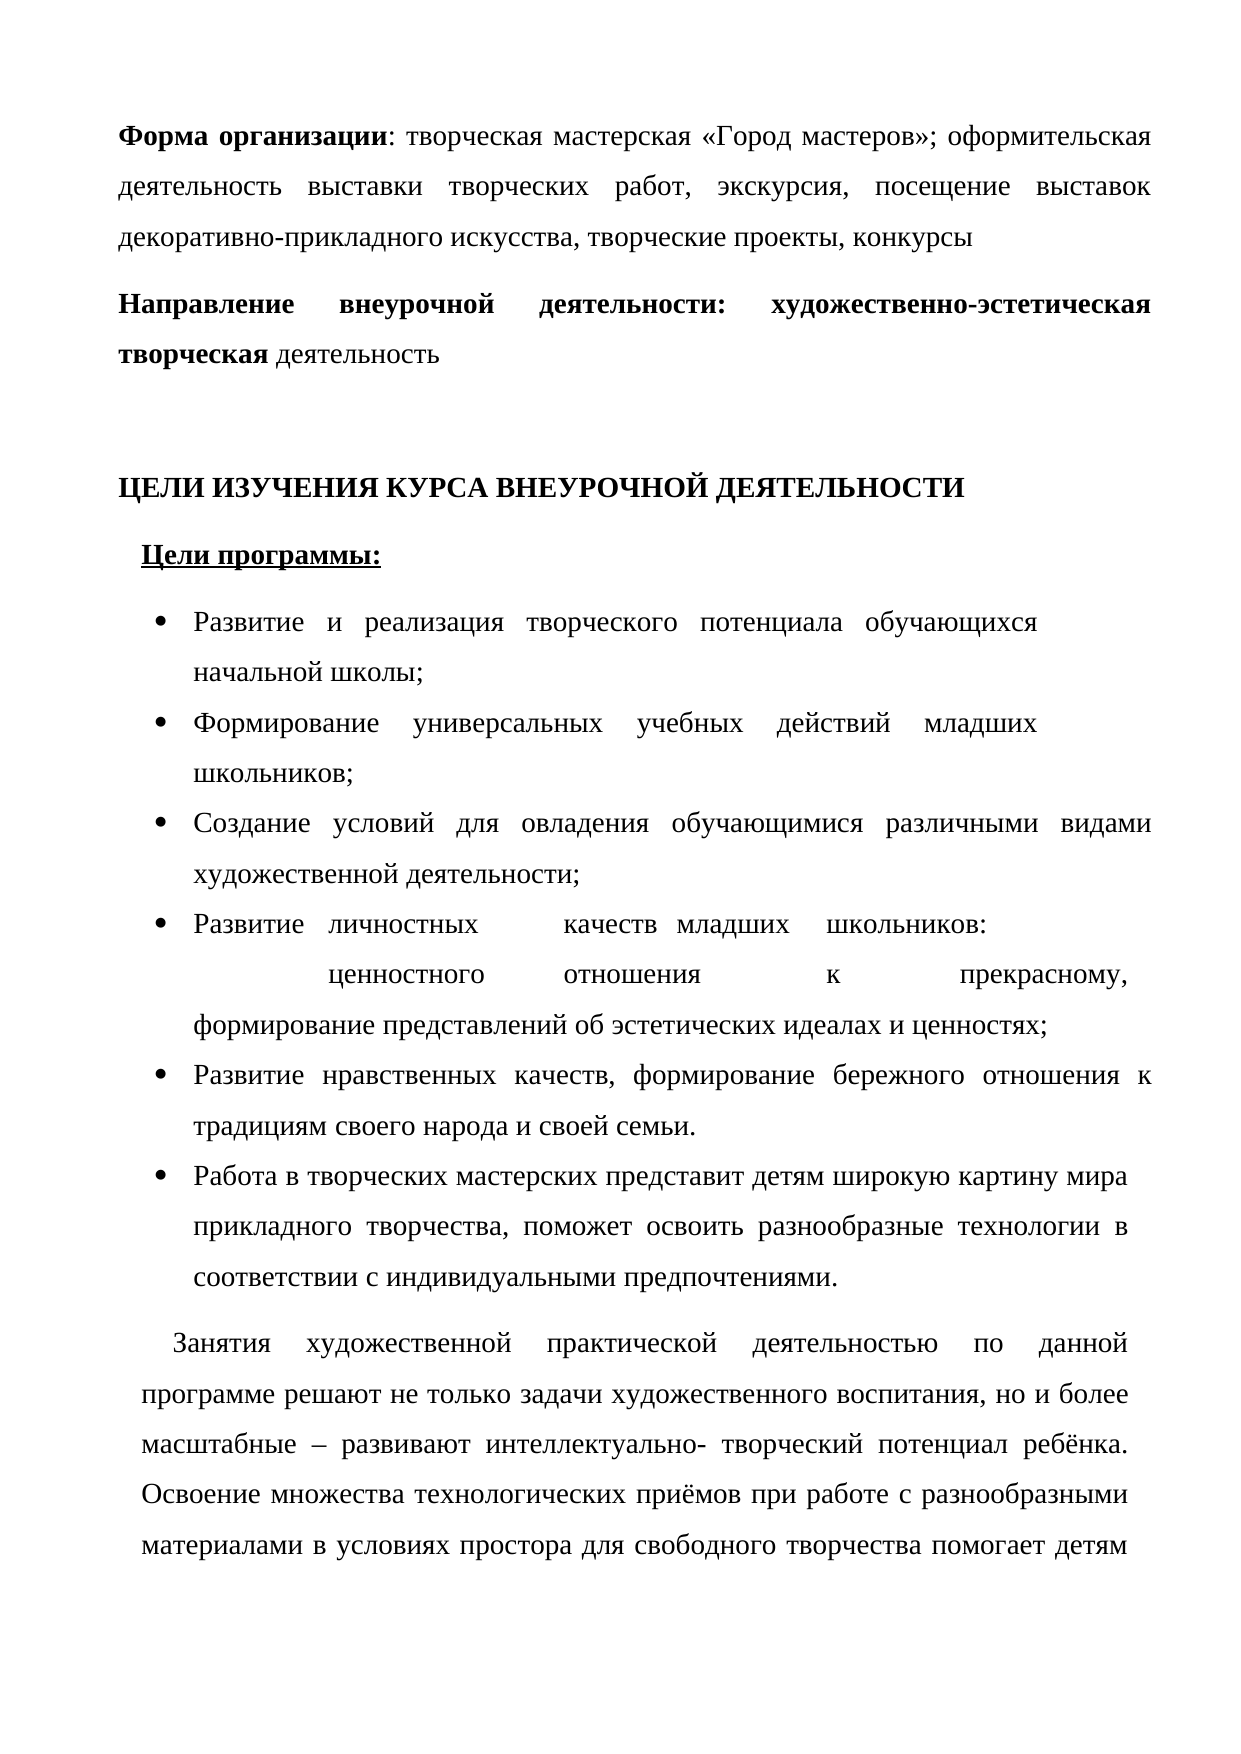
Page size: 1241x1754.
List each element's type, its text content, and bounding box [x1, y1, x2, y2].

list Формирование универсальных учебных действий младших школьников; [156, 705, 1037, 789]
list Развитие нравственных качеств, формирование бережного отношения к традициям своего народа и своей семьи. [156, 1057, 1152, 1141]
text Форма организации: творческая мастерская «Город мастеров»; оформительская деятельность выставки творческих работ, экскурсия, посещение выставок декоративно-прикладного искусства, творческие проекты, конкурсы [118, 118, 1152, 252]
list Создание условий для овладения обучающимися различными видами художественной деятельности; [156, 805, 1152, 889]
list Развитие личностных качеств младших школьников: ценностного отношения к прекрасному, формирование представлений об эстетических идеалах и ценностях; [156, 906, 1128, 1040]
list Работа в творческих мастерских представит детям широкую картину мира прикладного творчества, поможет освоить разнообразные технологии в соответствии с индивидуальными предпочтениями. [156, 1158, 1128, 1292]
text Цели программы: [141, 537, 1152, 571]
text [141, 1326, 1128, 1560]
list Развитие и реализация творческого потенциала обучающихся начальной школы; [156, 604, 1037, 688]
text Направление внеурочной деятельности: художественно-эстетическая творческая деятельность [118, 286, 1152, 369]
text ЦЕЛИ ИЗУЧЕНИЯ КУРСА ВНЕУРОЧНОЙ ДЕЯТЕЛЬНОСТИ [118, 470, 1152, 503]
